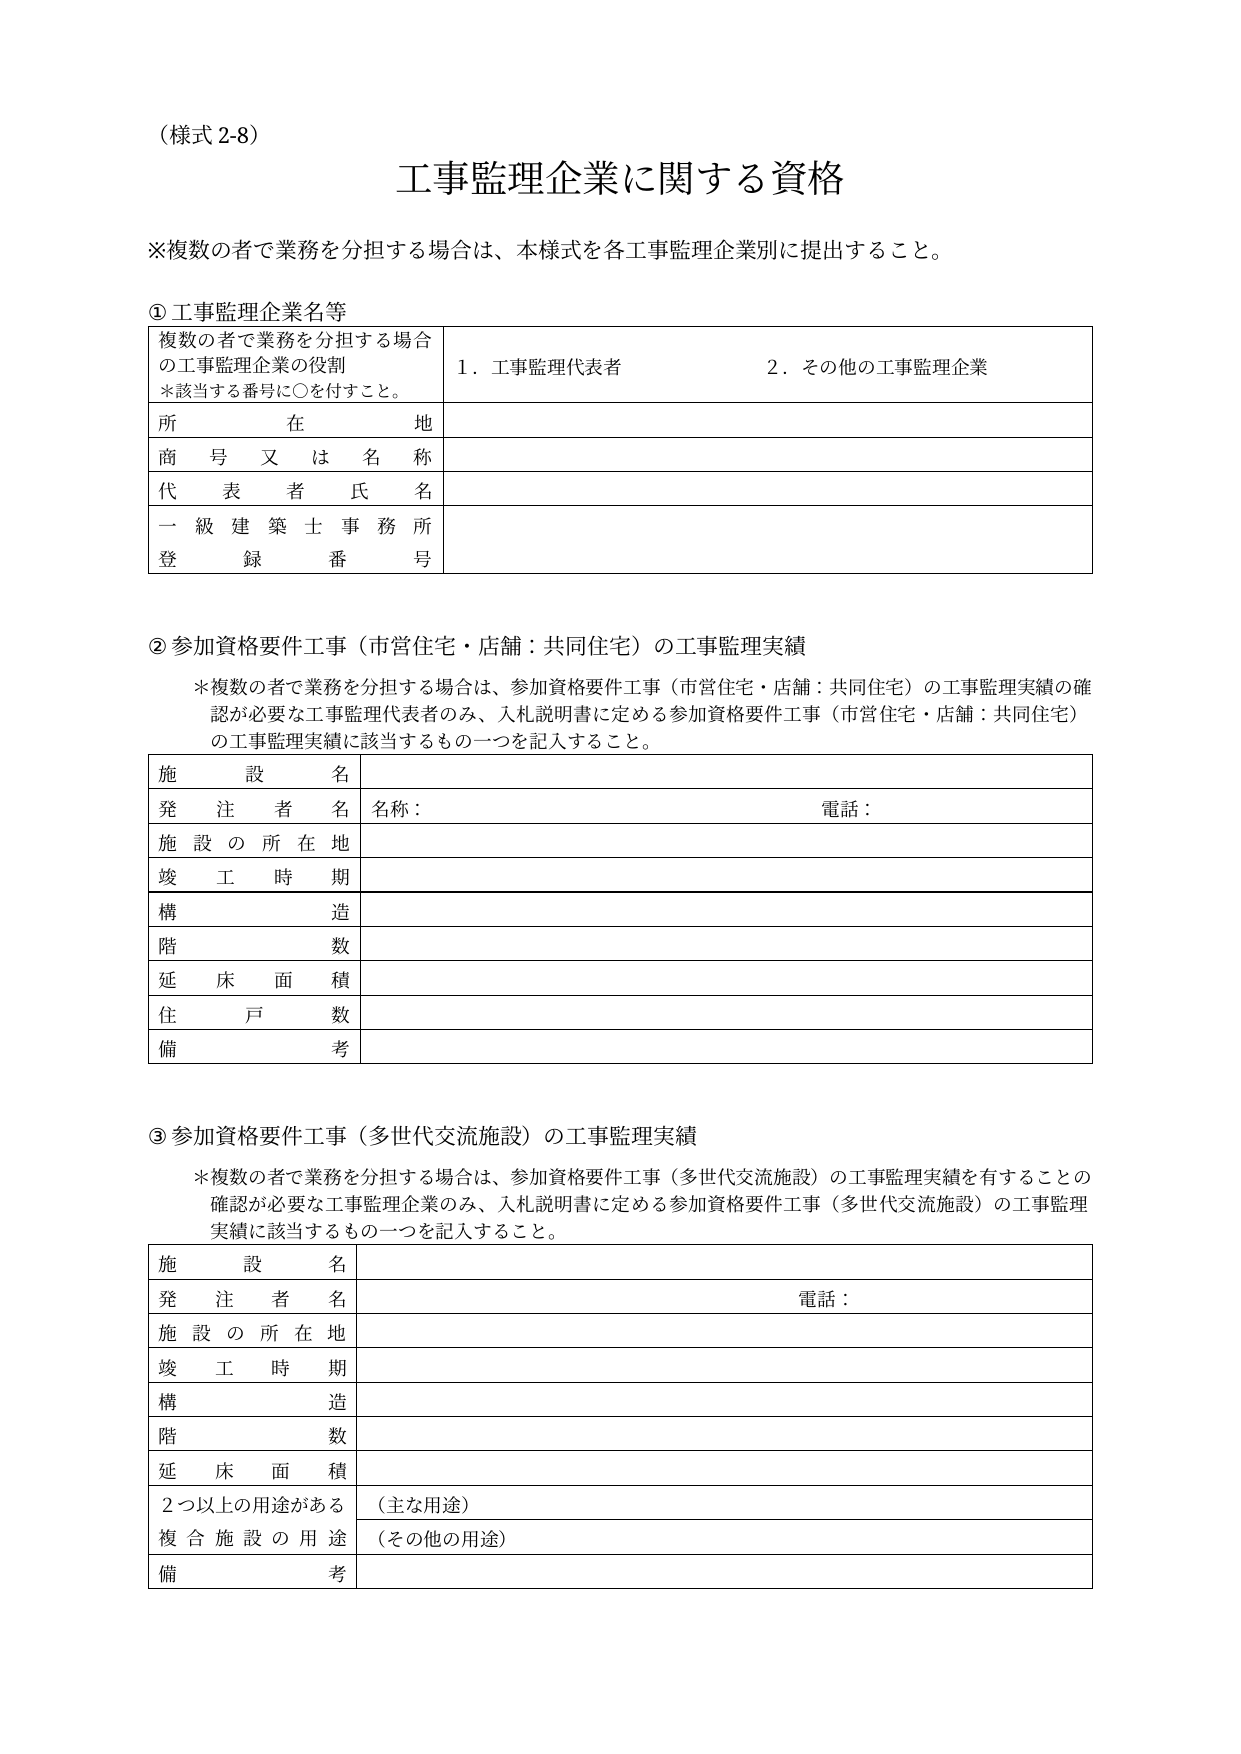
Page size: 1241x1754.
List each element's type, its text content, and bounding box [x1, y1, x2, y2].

table_header ２．その他の工事監理企業 [753, 327, 1092, 402]
table_cell [444, 403, 1092, 437]
table_cell 竣工時期 [149, 858, 360, 891]
table_cell [361, 961, 1092, 994]
table_header 施設名 [149, 755, 360, 788]
table_cell [361, 927, 1092, 960]
table_cell 商号又は名称 [149, 438, 443, 471]
table_cell [357, 1555, 1092, 1588]
table_cell [357, 1417, 1092, 1450]
table_cell （主な用途） [357, 1486, 1092, 1519]
table_cell 発注者名 [149, 789, 360, 823]
text ＊複数の者で業務を分担する場合は、参加資格要件工事（多世代交流施設）の工事監理実績を有することの確認が必要な工事監理企業のみ、入札説明書に定める参加資格要件工事（多世代交流施設）の工事監理実績に該当するもの一つを記入すること。 [192, 1163, 1092, 1244]
table_cell 施設の所在地 [149, 824, 360, 857]
text 工事監理企業に関する資格 [148, 150, 1092, 203]
table_header [357, 1245, 1092, 1278]
table_header 施設名 [149, 1245, 356, 1278]
table_cell 代表者氏名 [149, 472, 443, 505]
table_header 複数の者で業務を分担する場合の工事監理企業の役割 ＊該当する番号に○を付すこと。 [149, 327, 443, 402]
table_cell 住戸数 [149, 996, 360, 1029]
table_cell 電話： [357, 1280, 1092, 1313]
table_cell 竣工時期 [149, 1348, 356, 1382]
text ③参加資格要件工事（多世代交流施設）の工事監理実績 [148, 1119, 1092, 1151]
table_cell [361, 1030, 1092, 1063]
table_cell 備考 [149, 1030, 360, 1063]
table_cell [361, 893, 1092, 926]
table_header １．工事監理代表者 [444, 327, 753, 402]
table_cell [357, 1314, 1092, 1347]
table_cell 階数 [149, 927, 360, 960]
table_cell 構造 [149, 1383, 356, 1416]
table_cell 名称： 電話： [361, 789, 1092, 823]
text （様式2-8） [148, 118, 1092, 150]
table_cell [357, 1451, 1092, 1485]
table_cell [444, 472, 1092, 505]
table_cell [361, 858, 1092, 891]
table_cell [357, 1383, 1092, 1416]
table_cell 延床面積 [149, 1451, 356, 1485]
table_cell ２つ以上の用途がある複合施設の用途 [149, 1486, 356, 1553]
table_cell [444, 506, 1092, 573]
table_cell 所在地 [149, 403, 443, 437]
table_cell [361, 996, 1092, 1029]
text ②参加資格要件工事（市営住宅・店舗：共同住宅）の工事監理実績 [148, 629, 1092, 661]
table_cell [444, 438, 1092, 471]
table_cell 階数 [149, 1417, 356, 1450]
table_cell 延床面積 [149, 961, 360, 994]
table_cell 発注者名 [149, 1280, 356, 1313]
table_header [361, 755, 1092, 788]
table_cell 備考 [149, 1555, 356, 1588]
table_cell 構造 [149, 893, 360, 926]
text ＊複数の者で業務を分担する場合は、参加資格要件工事（市営住宅・店舗：共同住宅）の工事監理実績の確認が必要な工事監理代表者のみ、入札説明書に定める参加資格要件工事（市営住宅・店舗：共同住宅）の工事監理実績に該当するもの一つを記入すること。 [192, 673, 1092, 754]
table_cell [361, 824, 1092, 857]
table_cell （その他の用途） [357, 1520, 1092, 1553]
table_cell 施設の所在地 [149, 1314, 356, 1347]
text ※複数の者で業務を分担する場合は、本様式を各工事監理企業別に提出すること。 [148, 233, 1092, 265]
table_cell [357, 1348, 1092, 1382]
text ①工事監理企業名等 [148, 295, 1092, 326]
table_cell 一級建築士事務所 登録番号 [149, 506, 443, 573]
